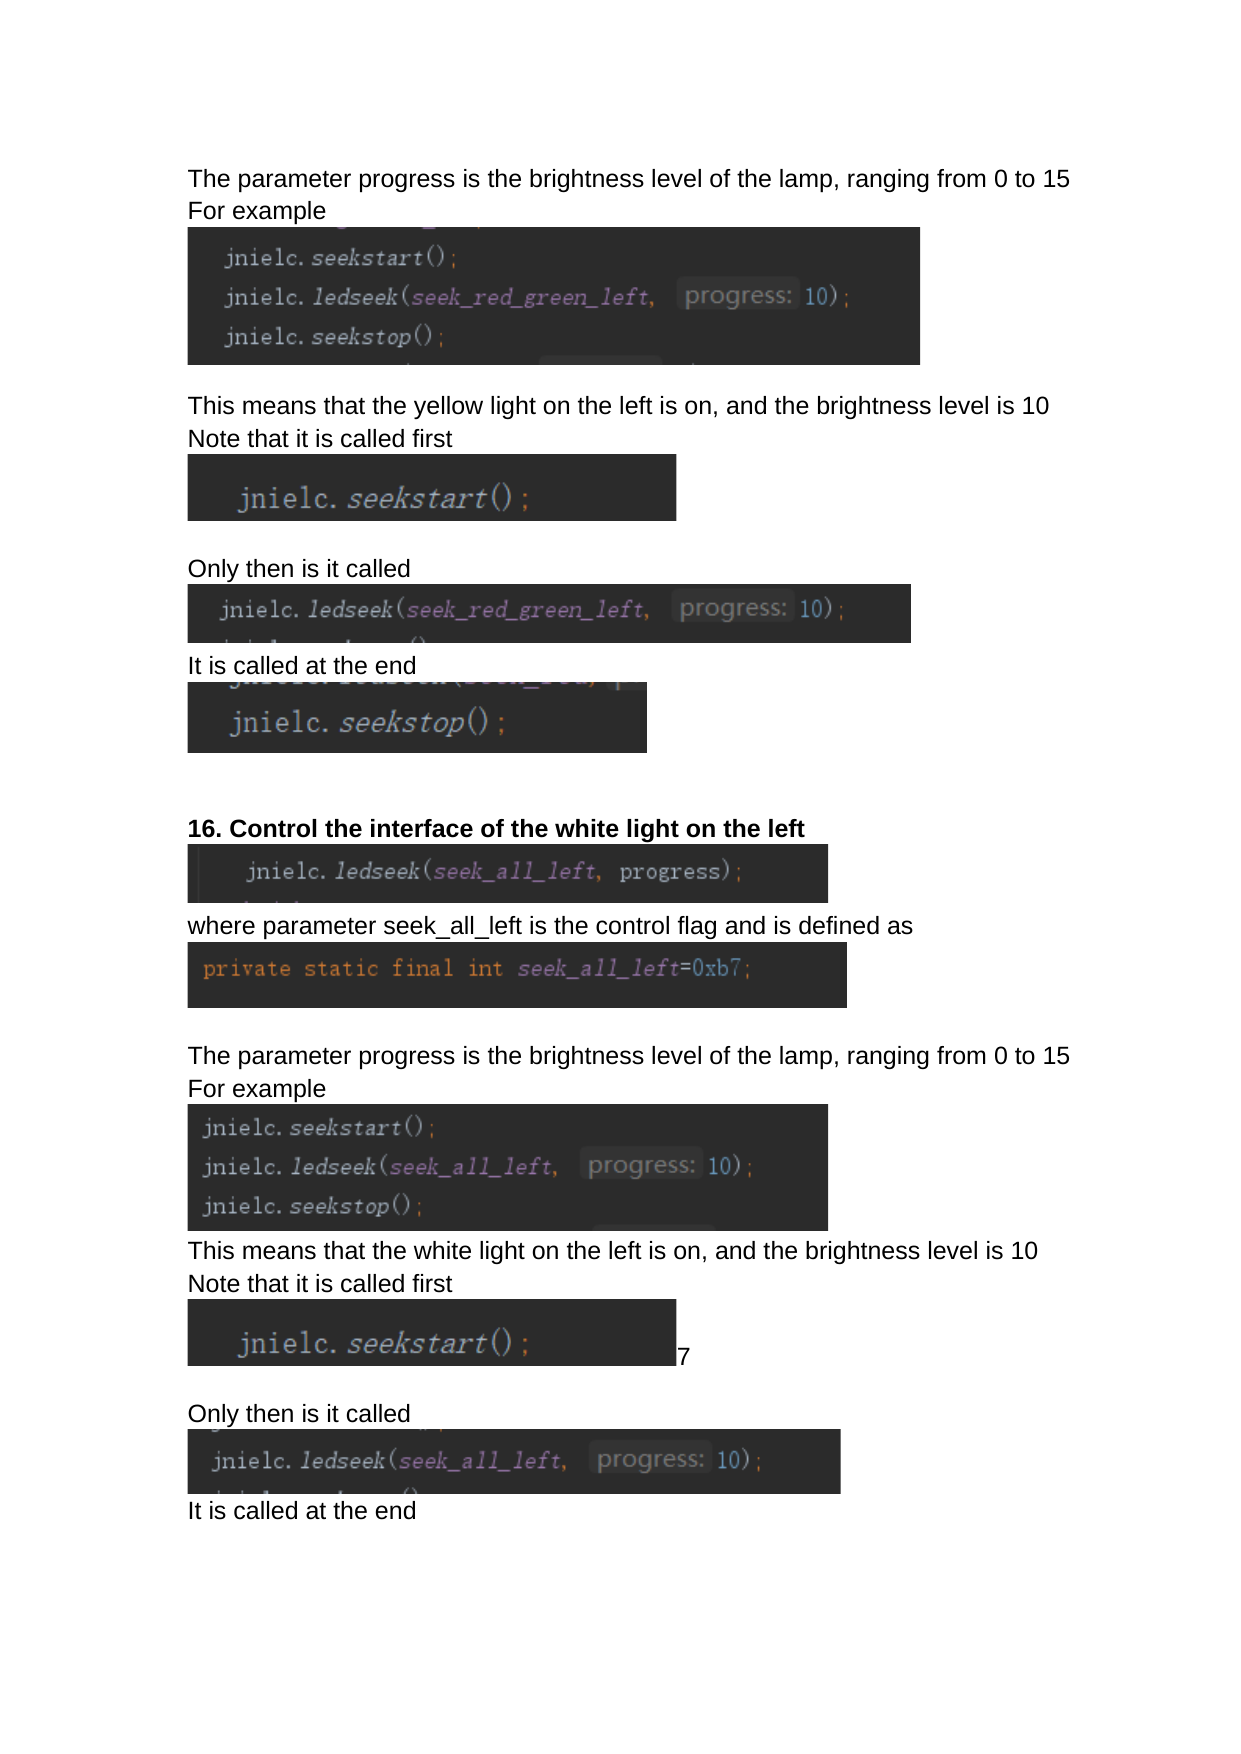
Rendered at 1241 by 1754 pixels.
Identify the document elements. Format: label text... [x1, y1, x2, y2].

picture [187, 682, 647, 753]
text For example [187, 194, 1078, 227]
picture [187, 844, 829, 903]
text where parameter seek_all_left is the control flag and is defined as [187, 909, 1078, 942]
text The parameter progress is the brightness level of the lamp, ranging from 0 to 15 [187, 1039, 1078, 1072]
picture [187, 584, 911, 643]
picture [187, 454, 677, 521]
text 16. Control the interface of the white light on the left [187, 812, 1078, 844]
text This means that the yellow light on the left is on, and the brightness level is 10 [187, 389, 1078, 422]
text Only then is it called [187, 1397, 1078, 1429]
text The parameter progress is the brightness level of the lamp, ranging from 0 to 15 [187, 162, 1078, 194]
picture [187, 1299, 677, 1366]
text It is called at the end [187, 649, 1078, 682]
picture [187, 227, 921, 365]
text It is called at the end [187, 1494, 1078, 1527]
picture [187, 942, 847, 1008]
text Note that it is called first [187, 422, 1078, 454]
text Only then is it called [187, 552, 1078, 584]
text For example [187, 1072, 1078, 1104]
text This means that the white light on the left is on, and the brightness level is 10 [187, 1234, 1078, 1267]
picture [187, 1104, 829, 1231]
picture [187, 1429, 841, 1494]
text Note that it is called first [187, 1267, 1078, 1299]
